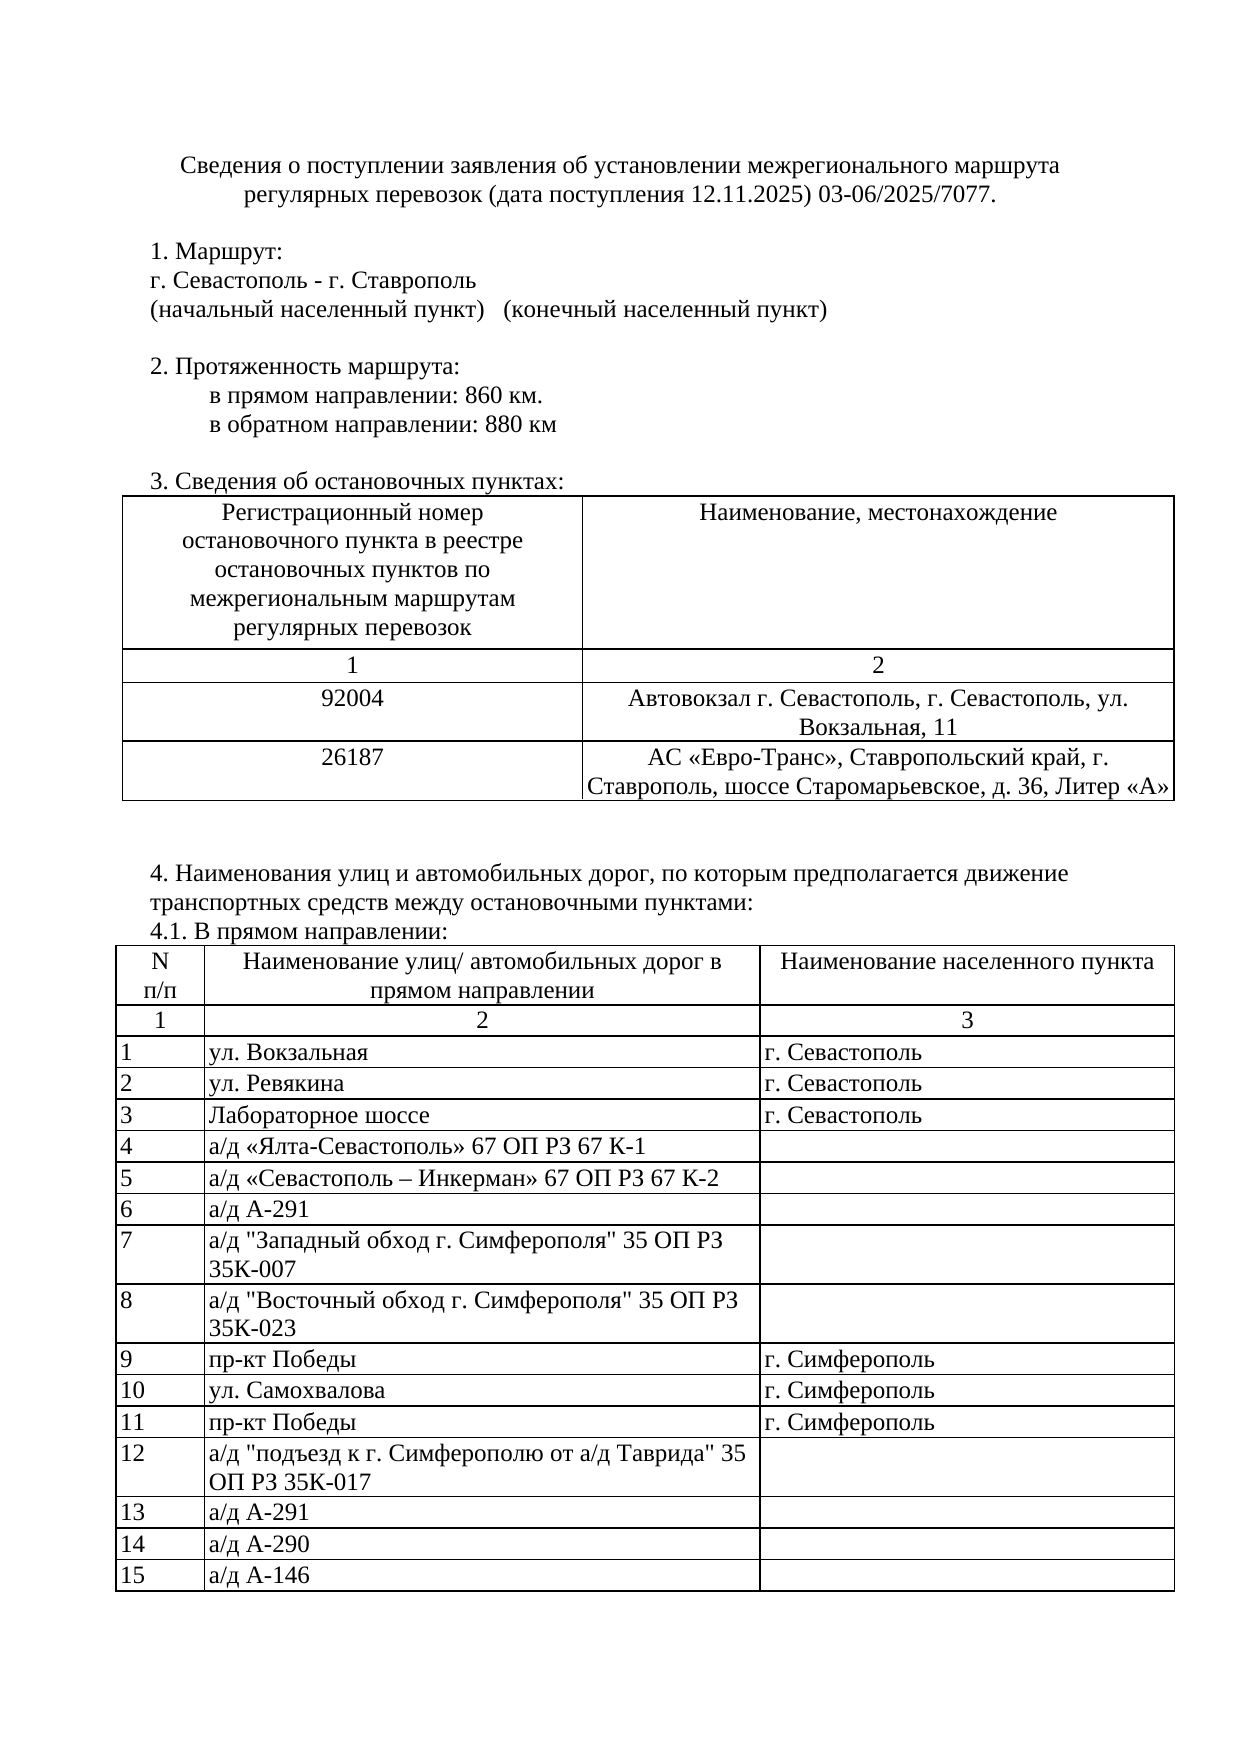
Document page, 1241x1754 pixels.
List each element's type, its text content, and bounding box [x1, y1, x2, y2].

table_cell АС «Евро-Транс», Ставропольский край, г. Ставрополь, шоссе Старомарьевское, д. 36, Литер «А» [583, 742, 1173, 799]
table_cell 13 [117, 1497, 204, 1527]
table_cell пр-кт Победы [205, 1344, 759, 1374]
table_header N п/п [117, 946, 204, 1004]
table_cell а/д "подъезд к г. Симферополю от а/д Таврида" 35 ОП РЗ 35К-017 [205, 1438, 759, 1496]
table_cell 8 [117, 1285, 204, 1342]
table_cell 10 [117, 1375, 204, 1405]
table_cell 9 [117, 1344, 204, 1374]
table_cell ул. Самохвалова [205, 1375, 759, 1405]
text Сведения о поступлении заявления об установлении межрегионального маршрута регулярных перевозок (дата поступления 12.11.2025) 03-06/2025/7077. [150, 150, 1090, 207]
table_cell а/д "Восточный обход г. Симферополя" 35 ОП РЗ 35К-023 [205, 1285, 759, 1342]
text 4. Наименования улиц и автомобильных дорог, по которым предполагается движение транспортных средств между остановочными пунктами: [150, 858, 1090, 916]
text г. Севастополь - г. Ставрополь [150, 265, 1090, 294]
table_cell а/д «Севастополь – Инкерман» 67 ОП РЗ 67 К-2 [205, 1163, 759, 1193]
table_cell [761, 1560, 1174, 1590]
table_cell [761, 1131, 1174, 1161]
table_cell [761, 1497, 1174, 1527]
table_cell [761, 1194, 1174, 1224]
table_cell а/д А-291 [205, 1194, 759, 1224]
table_cell 1 [117, 1006, 204, 1035]
table_cell 6 [117, 1194, 204, 1224]
table_cell 26187 [123, 742, 582, 799]
table_cell ул. Вокзальная [205, 1037, 759, 1067]
table_header Наименование улиц/ автомобильных дорог в прямом направлении [205, 946, 759, 1004]
table_cell 11 [117, 1407, 204, 1437]
table_cell а/д «Ялта-Севастополь» 67 ОП РЗ 67 К-1 [205, 1131, 759, 1161]
table_header Наименование, местонахождение [583, 497, 1173, 648]
text 1. Маршрут: [150, 236, 1090, 265]
table_cell Лабораторное шоссе [205, 1100, 759, 1130]
table_cell 7 [117, 1226, 204, 1283]
table_cell [761, 1226, 1174, 1283]
table_cell Автовокзал г. Севастополь, г. Севастополь, ул. Вокзальная, 11 [583, 683, 1173, 740]
table_cell пр-кт Победы [205, 1407, 759, 1437]
text в прямом направлении: 860 км. [150, 380, 1090, 409]
table_cell ул. Ревякина [205, 1068, 759, 1098]
table_cell [761, 1163, 1174, 1193]
table_cell 1 [117, 1037, 204, 1067]
table_cell г. Севастополь [761, 1037, 1174, 1067]
table_cell г. Севастополь [761, 1068, 1174, 1098]
table_cell 14 [117, 1529, 204, 1558]
table_cell 12 [117, 1438, 204, 1496]
table_cell г. Симферополь [761, 1375, 1174, 1405]
table_cell [761, 1529, 1174, 1558]
text 4.1. В прямом направлении: [150, 916, 1090, 945]
table_cell 2 [205, 1006, 759, 1035]
table_cell г. Севастополь [761, 1100, 1174, 1130]
text (начальный населенный пункт) (конечный населенный пункт) [150, 294, 1090, 322]
table_cell г. Симферополь [761, 1344, 1174, 1374]
table_header Регистрационный номер остановочного пункта в реестре остановочных пунктов по межрегиональным маршрутам регулярных перевозок [123, 497, 582, 648]
table_cell 15 [117, 1560, 204, 1590]
table_cell г. Симферополь [761, 1407, 1174, 1437]
table_cell 5 [117, 1163, 204, 1193]
table_cell а/д А-146 [205, 1560, 759, 1590]
table_cell а/д "Западный обход г. Симферополя" 35 ОП РЗ 35К-007 [205, 1226, 759, 1283]
table_cell 92004 [123, 683, 582, 740]
table_cell 2 [583, 650, 1173, 681]
table_cell 2 [117, 1068, 204, 1098]
table_header Наименование населенного пункта [761, 946, 1174, 1004]
table_cell а/д А-290 [205, 1529, 759, 1558]
table_cell [761, 1438, 1174, 1496]
text 3. Сведения об остановочных пунктах: [150, 466, 1090, 495]
table_cell 4 [117, 1131, 204, 1161]
table_cell а/д А-291 [205, 1497, 759, 1527]
table_cell 1 [123, 650, 582, 681]
table_cell 3 [117, 1100, 204, 1130]
table_cell [761, 1285, 1174, 1342]
text 2. Протяженность маршрута: [150, 351, 1090, 380]
text в обратном направлении: 880 км [150, 409, 1090, 437]
table_cell 3 [761, 1006, 1174, 1035]
